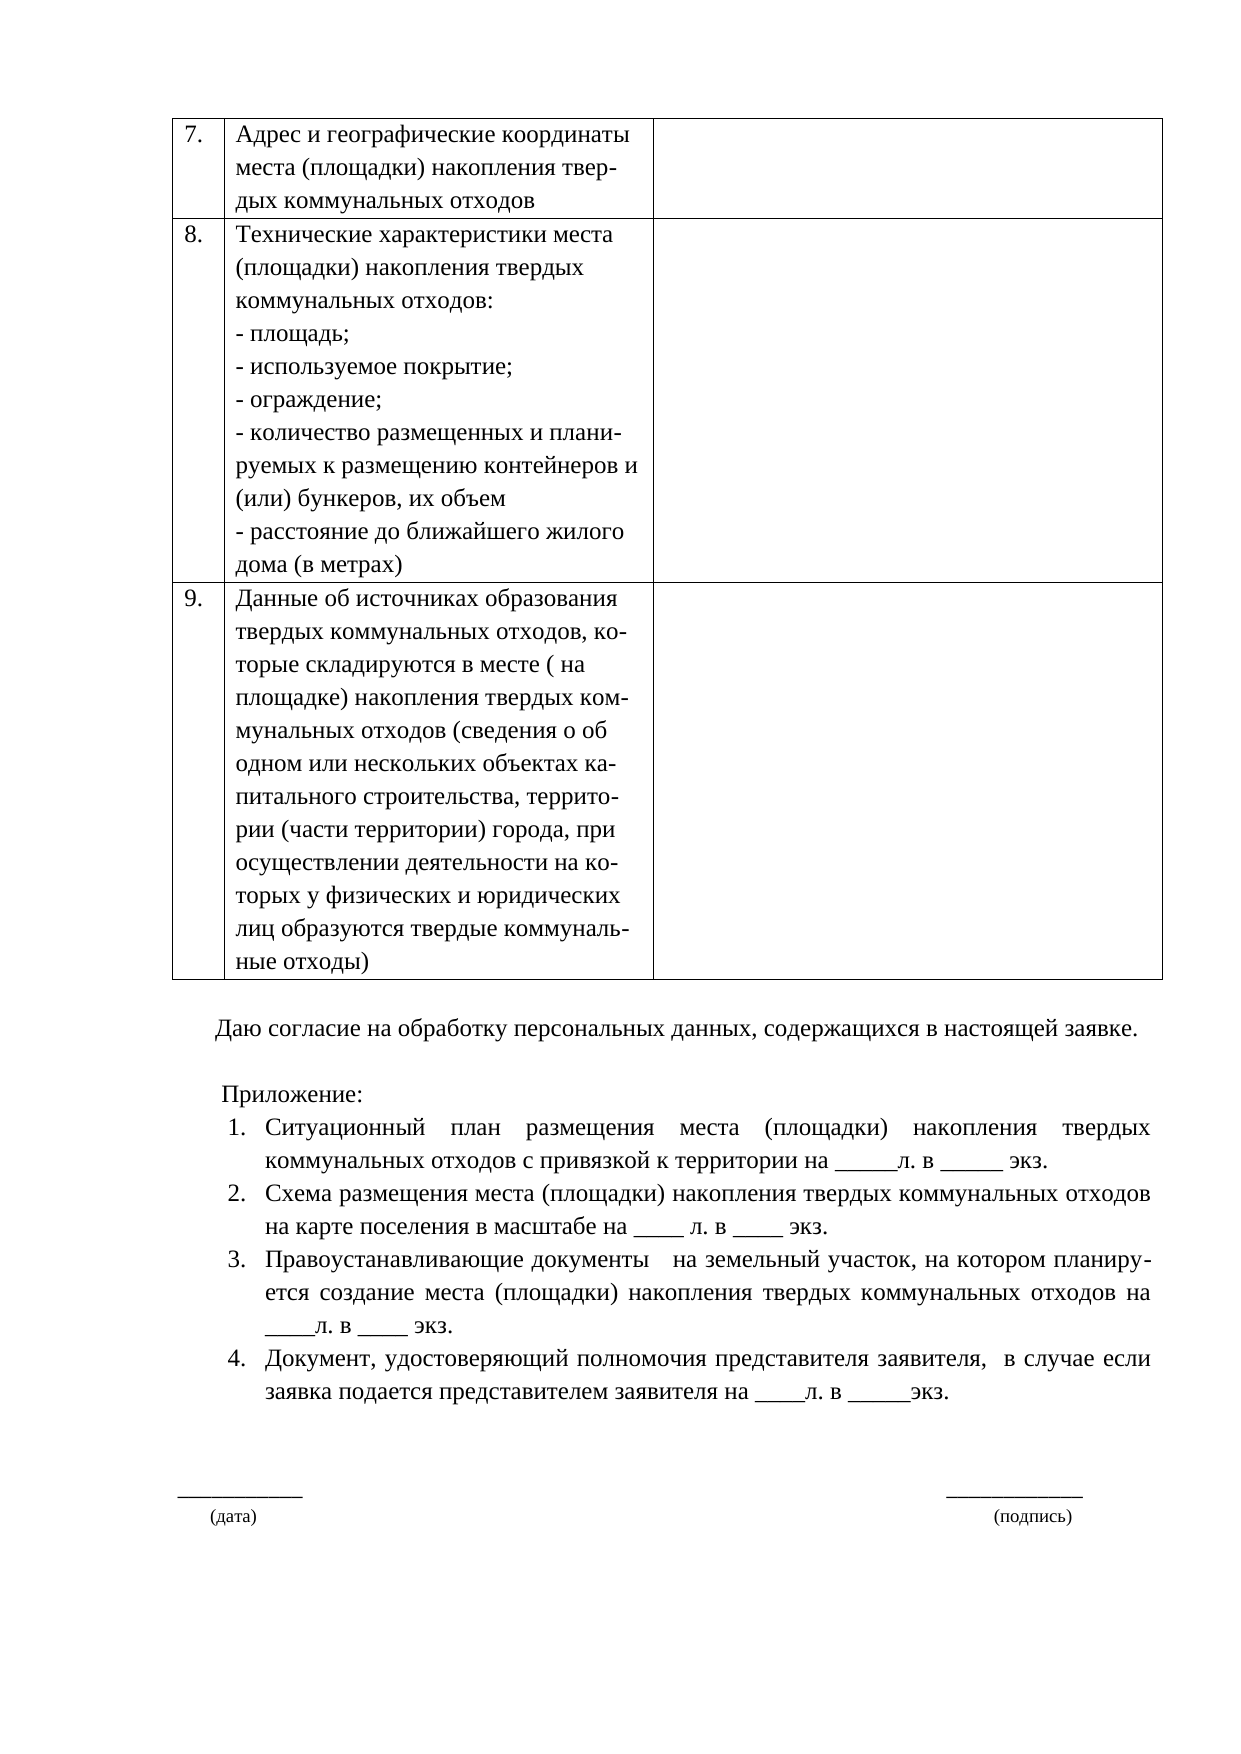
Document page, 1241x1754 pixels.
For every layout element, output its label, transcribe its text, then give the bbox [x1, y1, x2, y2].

table_cell [654, 583, 1162, 978]
text Даю согласие на обработку персональных данных, содержащихся в настоящей заявке. [177, 1013, 1152, 1041]
table_cell [654, 219, 1162, 582]
list Правоустанавливающие документы на земельный участок, на котором планируется создание места (площадки) накопления твердых коммунальных отходов на ____л. в ____ экз. [227, 1244, 1152, 1338]
text (дата) (подпись) [177, 1505, 1152, 1527]
table_cell [654, 119, 1162, 218]
table_cell 7. [173, 119, 224, 218]
table_cell 8. [173, 219, 224, 582]
text Приложение: [177, 1079, 1152, 1107]
table_cell Данные об источниках образования твердых коммунальных отходов, которые складируются в месте ( на площадке) накопления твердых коммунальных отходов (сведения о об одном или нескольких объектах капитального строительства, территории (части территории) города, при осуществлении деятельности на которых у физических и юридических лиц образуются твердые коммунальные отходы) [225, 583, 653, 978]
table_cell Технические характеристики места (площадки) накопления твердых коммунальных отходов: - площадь; - используемое покрытие; - ограждение; - количество размещенных и планируемых к размещению контейнеров и (или) бункеров, их объем - расстояние до ближайшего жилого дома (в метрах) [225, 219, 653, 582]
list Документ, удостоверяющий полномочия представителя заявителя, в случае если заявка подается представителем заявителя на ____л. в _____экз. [227, 1343, 1152, 1404]
table_cell 9. [173, 583, 224, 978]
table_cell Адрес и географические координаты места (площадки) накопления твердых коммунальных отходов [225, 119, 653, 218]
list Схема размещения места (площадки) накопления твердых коммунальных отходов на карте поселения в масштабе на ____ л. в ____ экз. [227, 1178, 1152, 1239]
text ___________ ____________ [177, 1473, 1152, 1501]
list Ситуационный план размещения места (площадки) накопления твердых коммунальных отходов с привязкой к территории на _____л. в _____ экз. [227, 1112, 1152, 1173]
